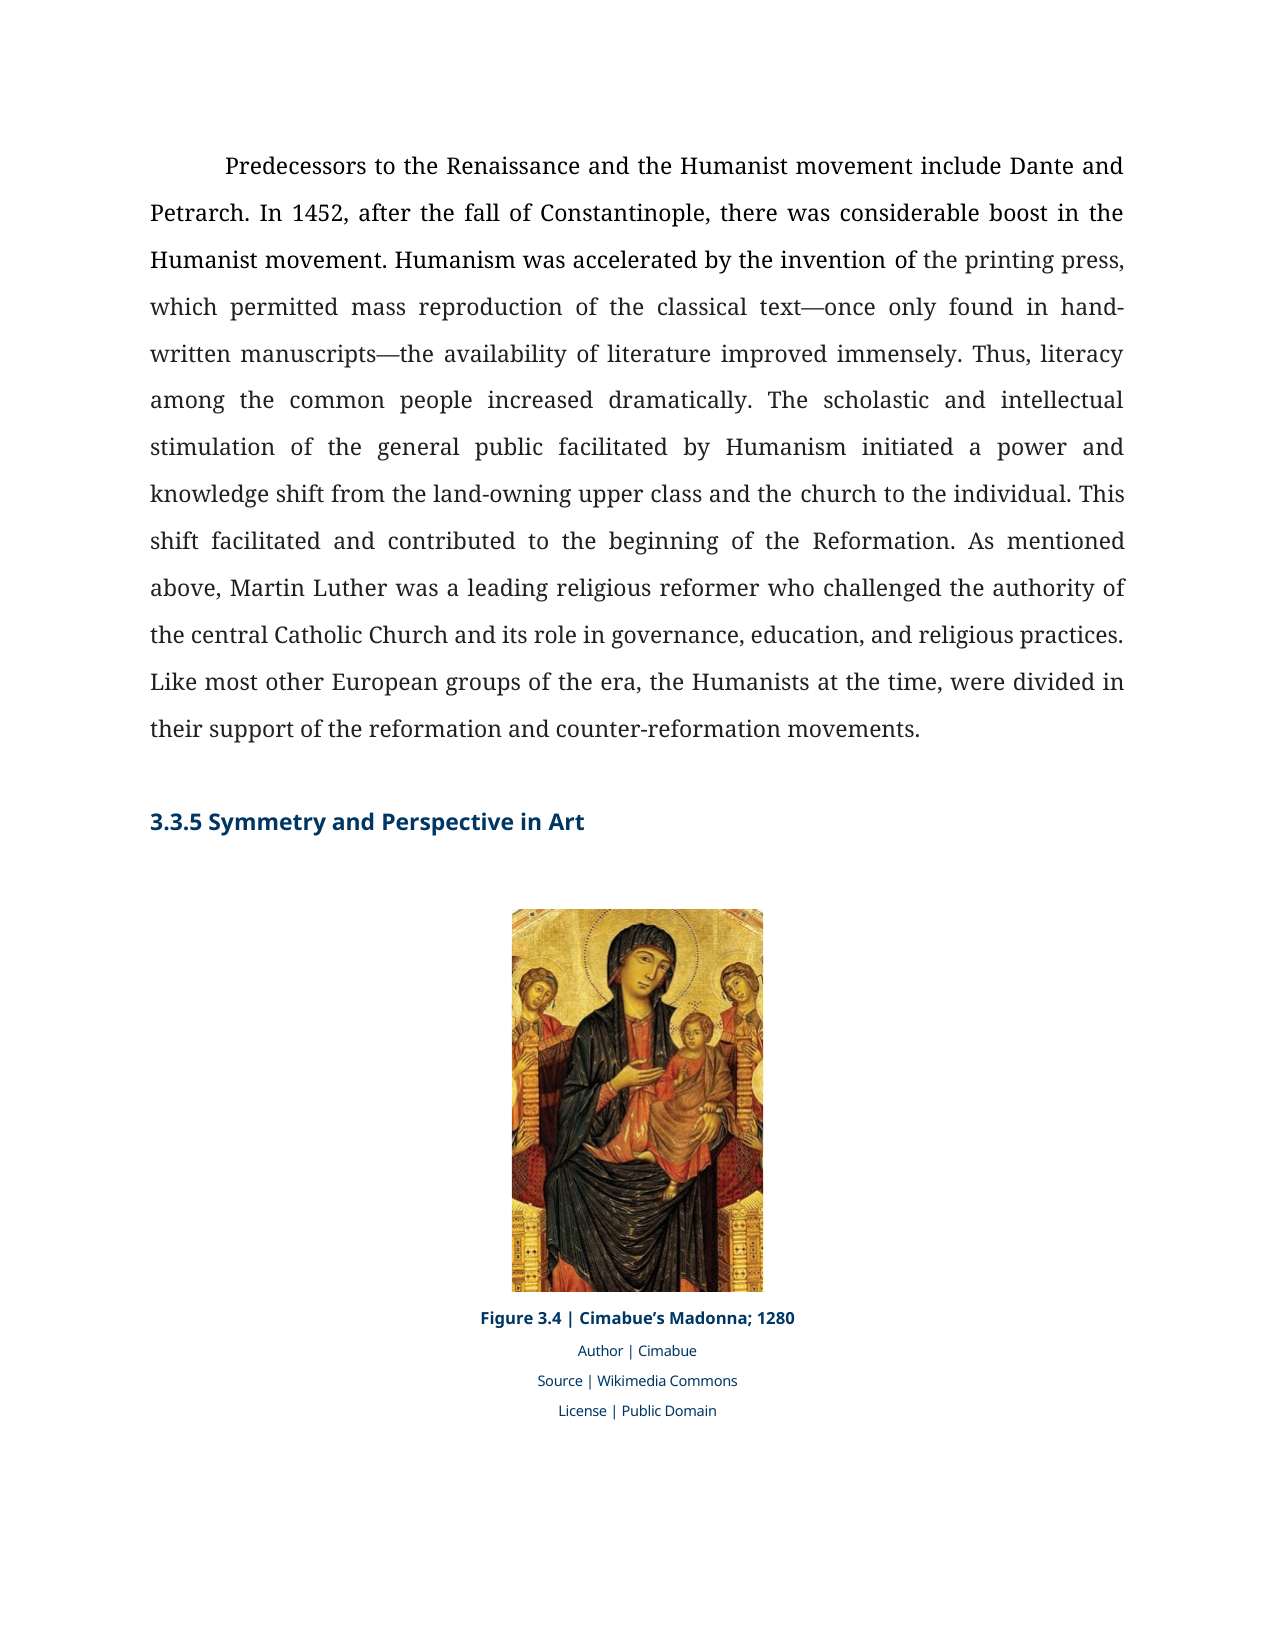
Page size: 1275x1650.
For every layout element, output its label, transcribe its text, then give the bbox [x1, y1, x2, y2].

picture [511, 909, 764, 1292]
subtitle 3.3.5 Symmetry and Perspective in Art [150, 806, 1125, 837]
text Predecessors to the Renaissance and the Humanist movement include Dante and Petrarch. In 1452, after the fall of Constantinople, there was considerable boost in the Humanist movement. Humanism was accelerated by the invention of the printing press, which permitted mass reproduction of the classical text—once only found in hand-written manuscripts—the availability of literature improved immensely. Thus, literacy among the common people increased dramatically. The scholastic and intellectual stimulation of the general public facilitated by Humanism initiated a power and knowledge shift from the land-owning upper class and the church to the individual. This shift facilitated and contributed to the beginning of the Reformation. As mentioned above, Martin Luther was a leading religious reformer who challenged the authority of the central Catholic Church and its role in governance, education, and religious practices. Like most other European groups of the era, the Humanists at the time, were divided in their support of the reformation and counter-reformation movements. [150, 150, 1125, 744]
text Author | Cimabue [150, 1341, 1125, 1361]
text Source | Wikimedia Commons [150, 1371, 1125, 1391]
text License | Public Domain [150, 1401, 1125, 1421]
text Figure 3.4 | Cimabue’s Madonna; 1280 [150, 1307, 1125, 1330]
